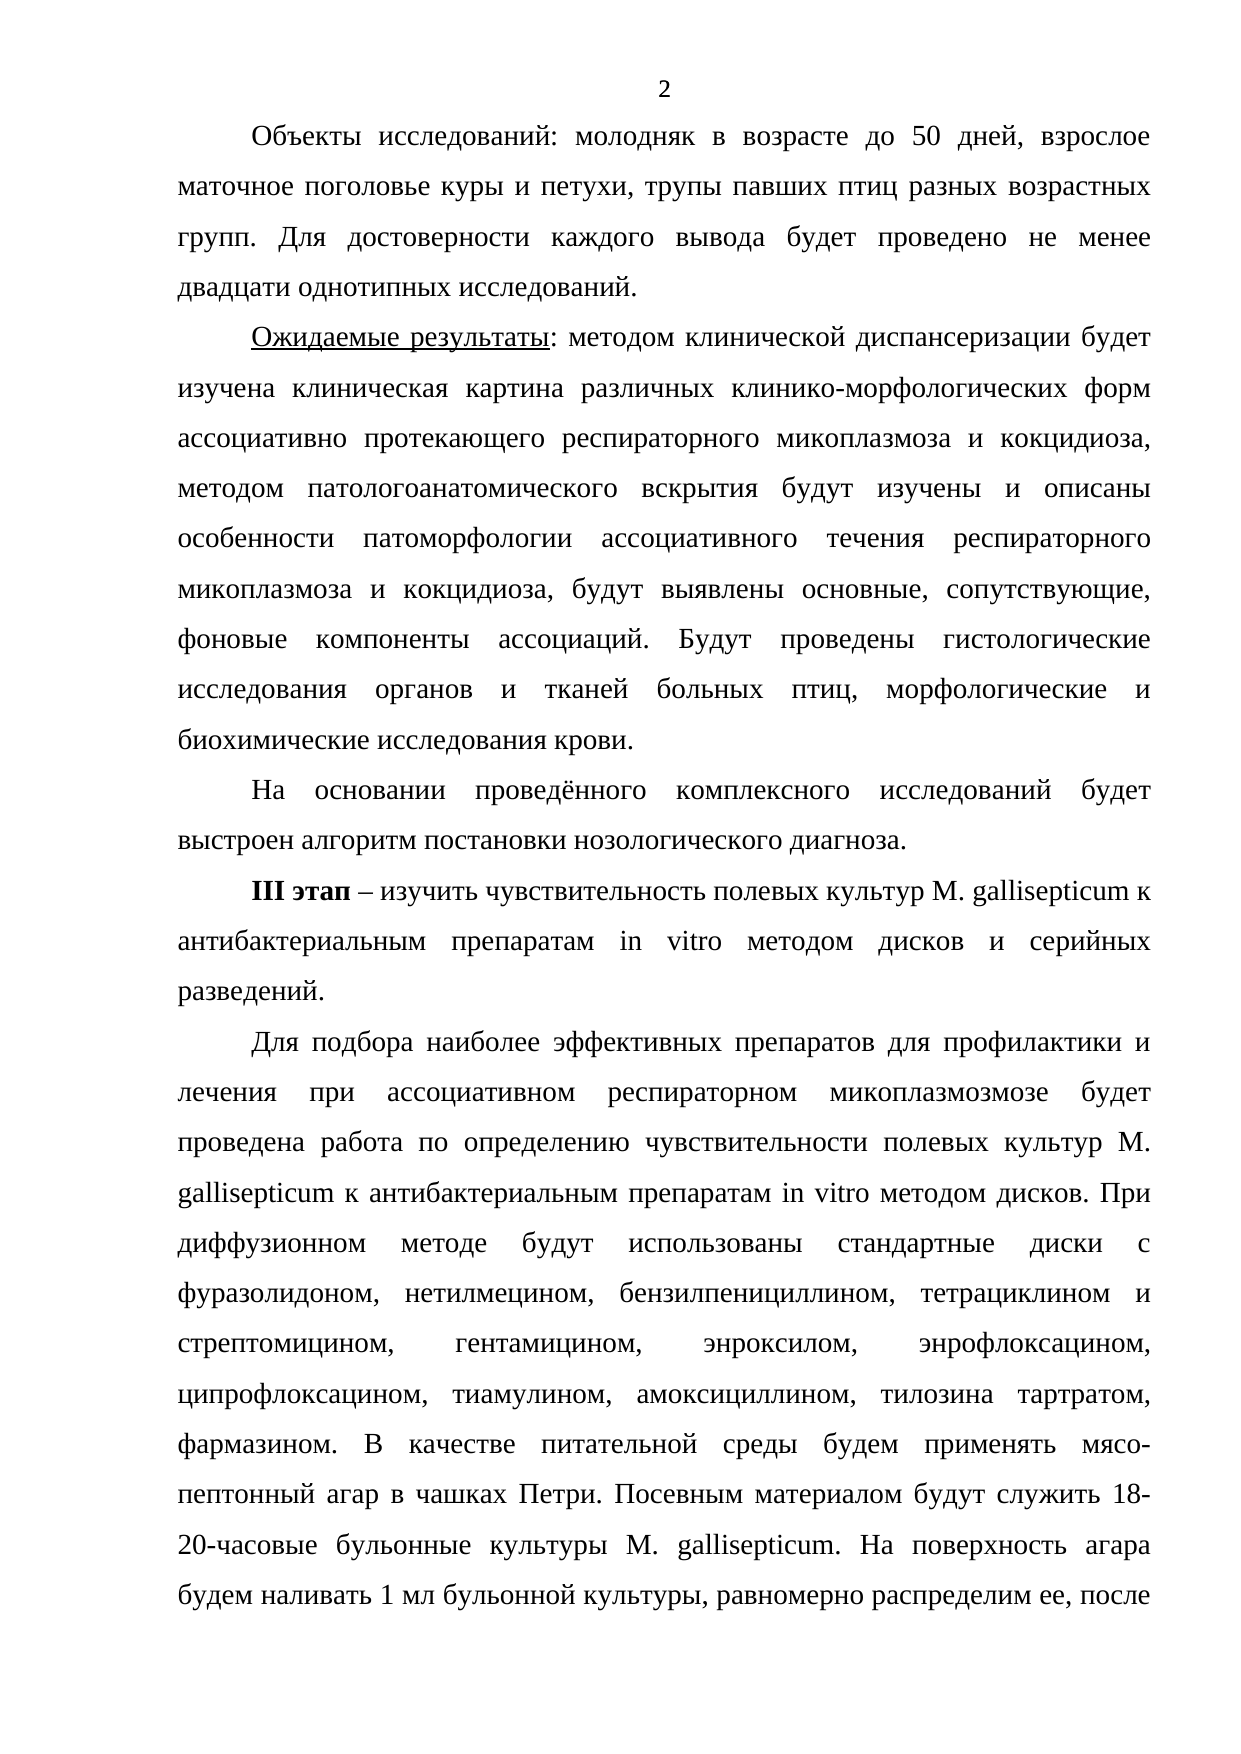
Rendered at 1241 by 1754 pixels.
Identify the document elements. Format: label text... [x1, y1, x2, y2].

text На основании проведённого комплексного исследований будет выстроен алгоритм постановки нозологического диагноза. [177, 772, 1152, 856]
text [177, 1024, 1152, 1611]
text Ожидаемые результаты: методом клинической диспансеризации будет изучена клиническая картина различных клинико-морфологических форм ассоциативно протекающего респираторного микоплазмоза и кокцидиоза, методом патологоанатомического вскрытия будут изучены и описаны особенности патоморфологии ассоциативного течения респираторного микоплазмоза и кокцидиоза, будут выявлены основные, сопутствующие, фоновые компоненты ассоциаций. Будут проведены гистологические исследования органов и тканей больных птиц, морфологические и биохимические исследования крови. [177, 319, 1152, 755]
text Объекты исследований: молодняк в возрасте до 50 дней, взрослое маточное поголовье куры и петухи, трупы павших птиц разных возрастных групп. Для достоверности каждого вывода будет проведено не менее двадцати однотипных исследований. [177, 118, 1152, 303]
text III этап – изучить чувствительность полевых культур М. gallisepticum к антибактериальным препаратам in vitro методом дисков и серийных разведений. [177, 873, 1152, 1007]
